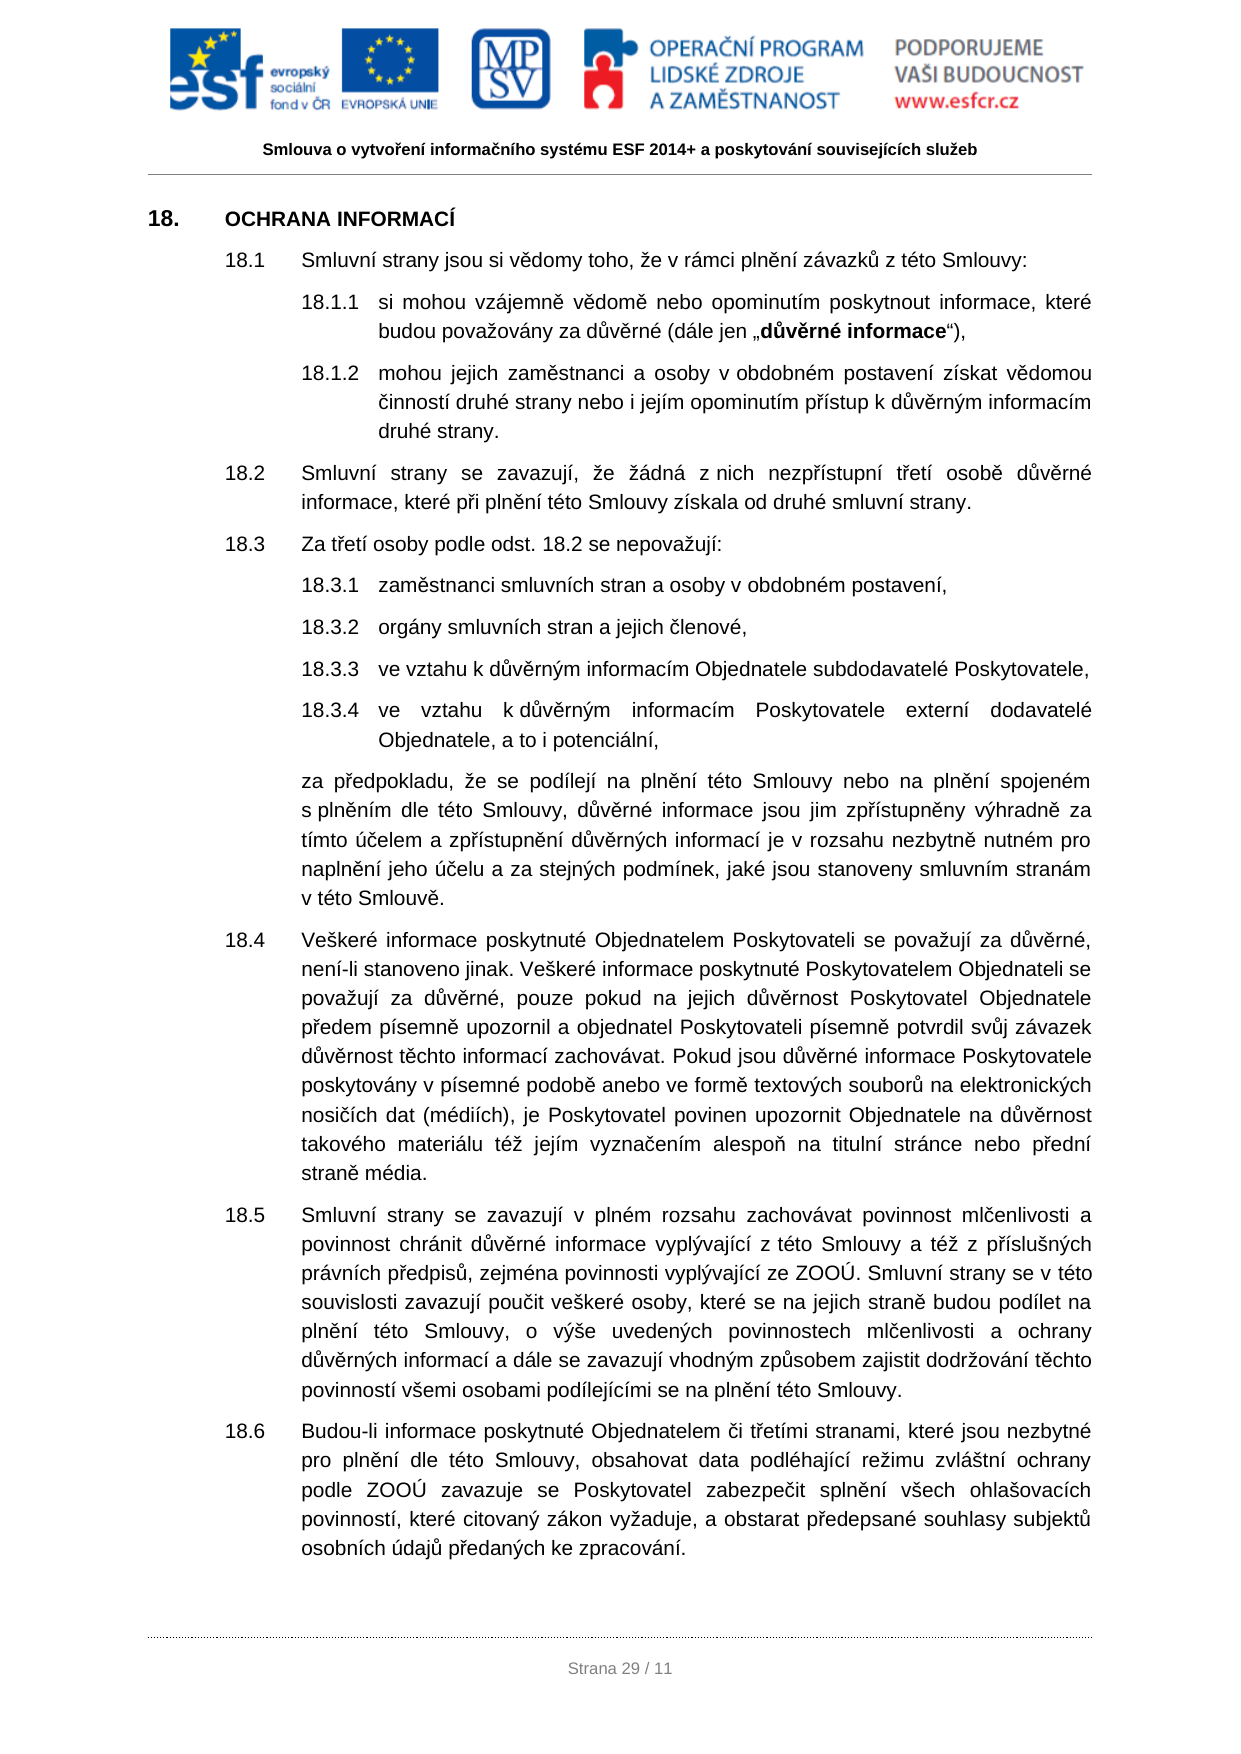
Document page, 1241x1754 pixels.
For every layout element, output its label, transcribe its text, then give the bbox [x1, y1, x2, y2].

list ve vztahu k důvěrným informacím Objednatele subdodavatelé Poskytovatele, [301, 653, 1092, 682]
list Za třetí osoby podle odst. 18.2 se nepovažují: [224, 528, 1092, 557]
list zaměstnanci smluvních stran a osoby v obdobném postavení, [301, 569, 1092, 599]
list ve vztahu k důvěrným informacím Poskytovatele externí dodavatelé Objednatele, a to i potenciální, [301, 694, 1092, 753]
picture [156, 18, 1100, 128]
list Smluvní strany jsou si vědomy toho, že v rámci plnění závazků z této Smlouvy: [224, 244, 1092, 274]
list mohou jejich zaměstnanci a osoby v obdobném postavení získat vědomou činností druhé strany nebo i jejím opominutím přístup k důvěrným informacím druhé strany. [301, 357, 1092, 444]
list Smluvní strany se zavazují, že žádná z nich nezpřístupní třetí osobě důvěrné informace, které při plnění této Smlouvy získala od druhé smluvní strany. [224, 457, 1092, 515]
list Budou-li informace poskytnuté Objednatelem či třetími stranami, které jsou nezbytné pro plnění dle této Smlouvy, obsahovat data podléhající režimu zvláštní ochrany podle ZOOÚ zavazuje se Poskytovatel zabezpečit splnění všech ohlašovacích povinností, které citovaný zákon vyžaduje, a obstarat předepsané souhlasy subjektů osobních údajů předaných ke zpracování. [224, 1415, 1092, 1561]
list Smluvní strany se zavazují v plném rozsahu zachovávat povinnost mlčenlivosti a povinnost chránit důvěrné informace vyplývající z této Smlouvy a též z příslušných právních předpisů, zejména povinnosti vyplývající ze ZOOÚ. Smluvní strany se v této souvislosti zavazují poučit veškeré osoby, které se na jejich straně budou podílet na plnění této Smlouvy, o výše uvedených povinnostech mlčenlivosti a ochrany důvěrných informací a dále se zavazují vhodným způsobem zajistit dodržování těchto povinností všemi osobami podílejícími se na plnění této Smlouvy. [224, 1199, 1092, 1403]
list orgány smluvních stran a jejich členové, [301, 611, 1092, 640]
text OCHRANA INFORMACÍ [148, 203, 1092, 232]
list za předpokladu, že se podílejí na plnění této Smlouvy nebo na plnění spojeném s plněním dle této Smlouvy, důvěrné informace jsou jim zpřístupněny výhradně za tímto účelem a zpřístupnění důvěrných informací je v rozsahu nezbytně nutném pro naplnění jeho účelu a za stejných podmínek, jaké jsou stanoveny smluvním stranám v této Smlouvě. [301, 765, 1092, 911]
list Veškeré informace poskytnuté Objednatelem Poskytovateli se považují za důvěrné, není-li stanoveno jinak. Veškeré informace poskytnuté Poskytovatelem Objednateli se považují za důvěrné, pouze pokud na jejich důvěrnost Poskytovatel Objednatele předem písemně upozornil a objednatel Poskytovateli písemně potvrdil svůj závazek důvěrnost těchto informací zachovávat. Pokud jsou důvěrné informace Poskytovatele poskytovány v písemné podobě anebo ve formě textových souborů na elektronických nosičích dat (médiích), je Poskytovatel povinen upozornit Objednatele na důvěrnost takového materiálu též jejím vyznačením alespoň na titulní stránce nebo přední straně média. [224, 924, 1092, 1186]
list si mohou vzájemně vědomě nebo opominutím poskytnout informace, které budou považovány za důvěrné (dále jen „důvěrné informace“), [301, 286, 1092, 344]
